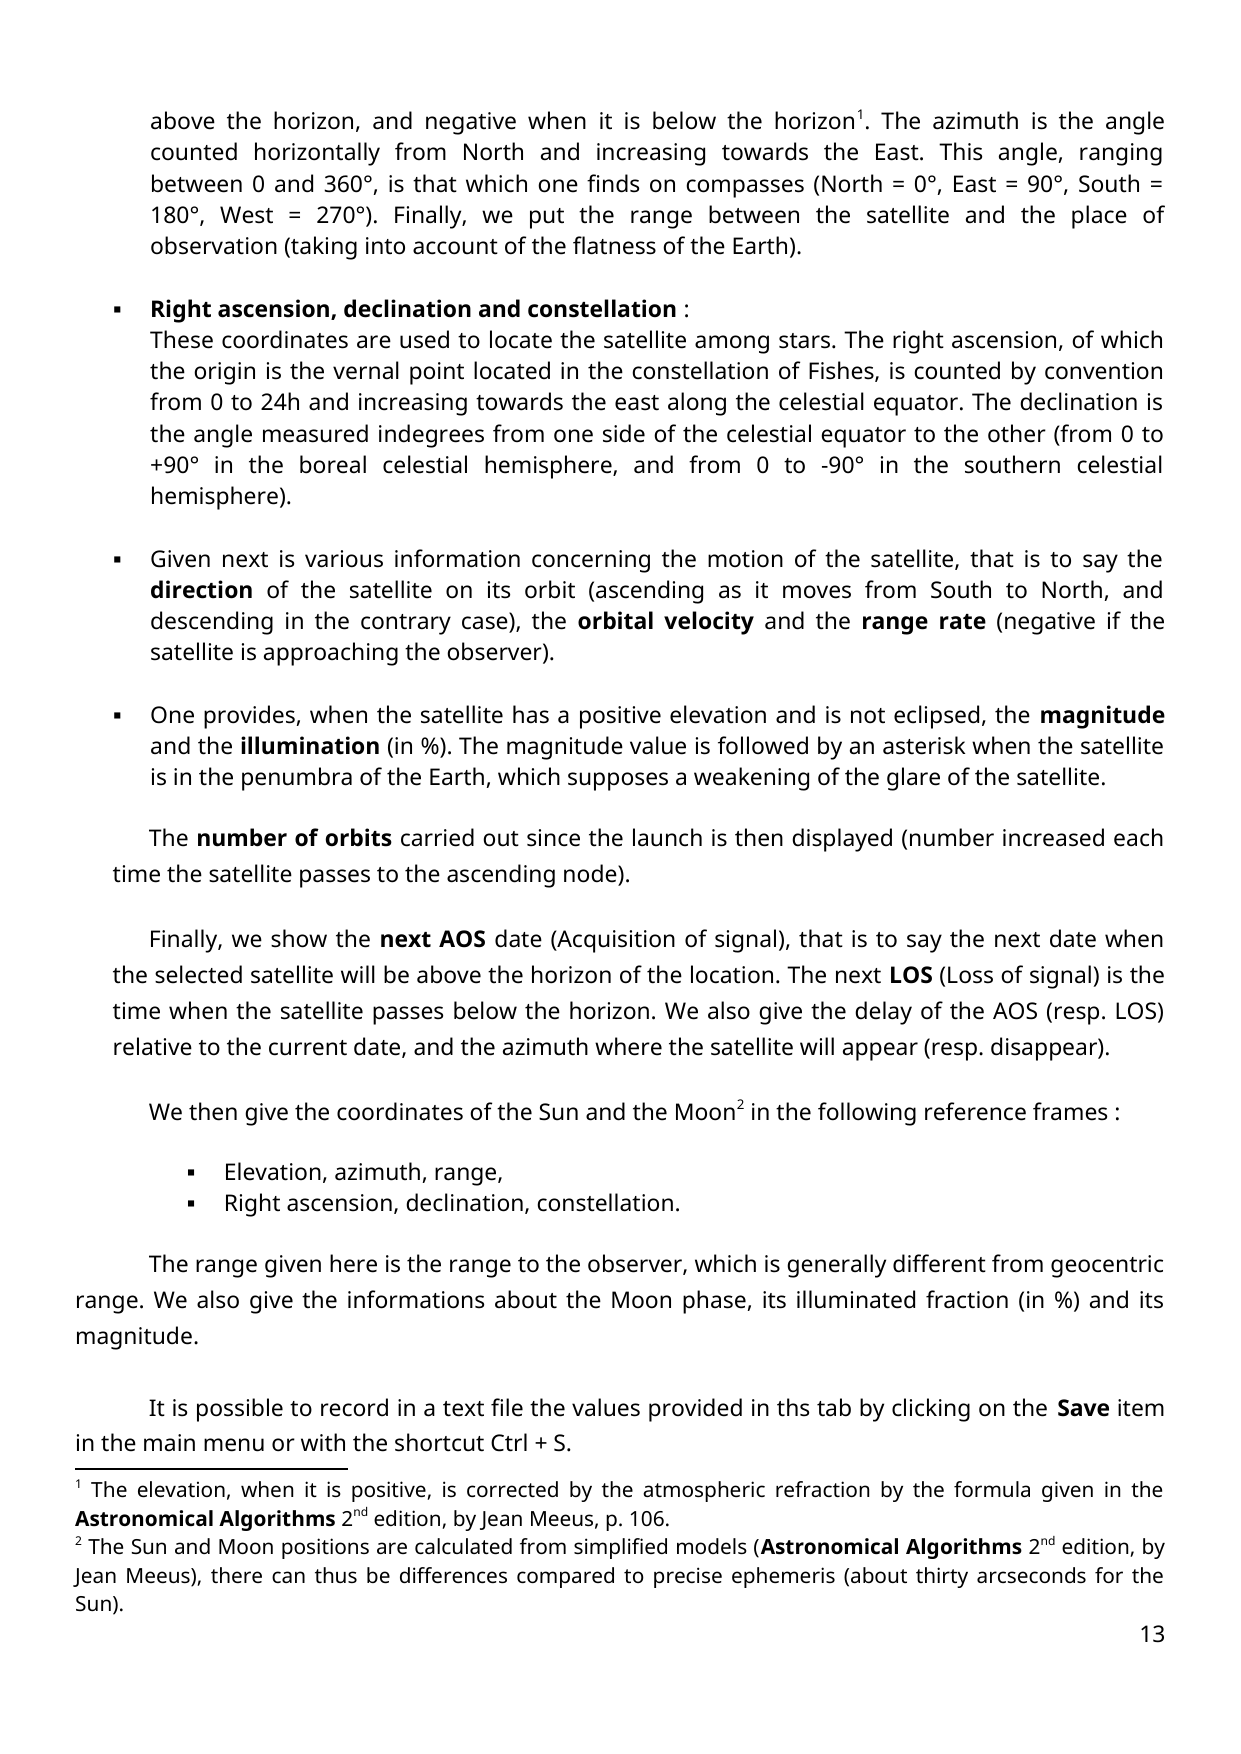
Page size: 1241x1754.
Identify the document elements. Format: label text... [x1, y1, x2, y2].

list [112, 105, 1165, 292]
list Given next is various information concerning the motion of the satellite, that is to say the direction of the satellite on its orbit (ascending as it moves from South to North, and descending in the contrary case), the orbital velocity and the range rate (negative if the satellite is approaching the observer). [112, 542, 1165, 699]
text The number of orbits carried out since the launch is then displayed (number increased each time the satellite passes to the ascending node). [112, 822, 1165, 889]
list One provides, when the satellite has a positive elevation and is not eclipsed, the magnitude and the illumination (in %). The magnitude value is followed by an asterisk when the satellite is in the penumbra of the Earth, which supposes a weakening of the glare of the satellite. [112, 699, 1165, 792]
text The range given here is the range to the observer, which is generally different from geocentric range. We also give the informations about the Moon phase, its illuminated fraction (in %) and its magnitude. It is possible to record in a text file the values provided in ths tab by clicking on the Save item in the main menu or with the shortcut Ctrl + S. [75, 1248, 1165, 1459]
text Finally, we show the next AOS date (Acquisition of signal), that is to say the next date when the selected satellite will be above the horizon of the location. The next LOS (Loss of signal) is the time when the satellite passes below the horizon. We also give the delay of the AOS (resp. LOS) relative to the current date, and the azimuth where the satellite will appear (resp. disappear). [112, 923, 1165, 1062]
text We then give the coordinates of the Sun and the Moon in the following reference frames : [75, 1096, 1165, 1127]
list Right ascension, declination, constellation. [186, 1187, 1165, 1218]
list Elevation, azimuth, range, [186, 1156, 1165, 1187]
list Right ascension, declination and constellation : These coordinates are used to locate the satellite among stars. The right ascension, of which the origin is the vernal point located in the constellation of Fishes, is counted by convention from 0 to 24h and increasing towards the east along the celestial equator. The declination is the angle measured indegrees from one side of the celestial equator to the other (from 0 to +90° in the boreal celestial hemisphere, and from 0 to -90° in the southern celestial hemisphere). [112, 292, 1165, 542]
